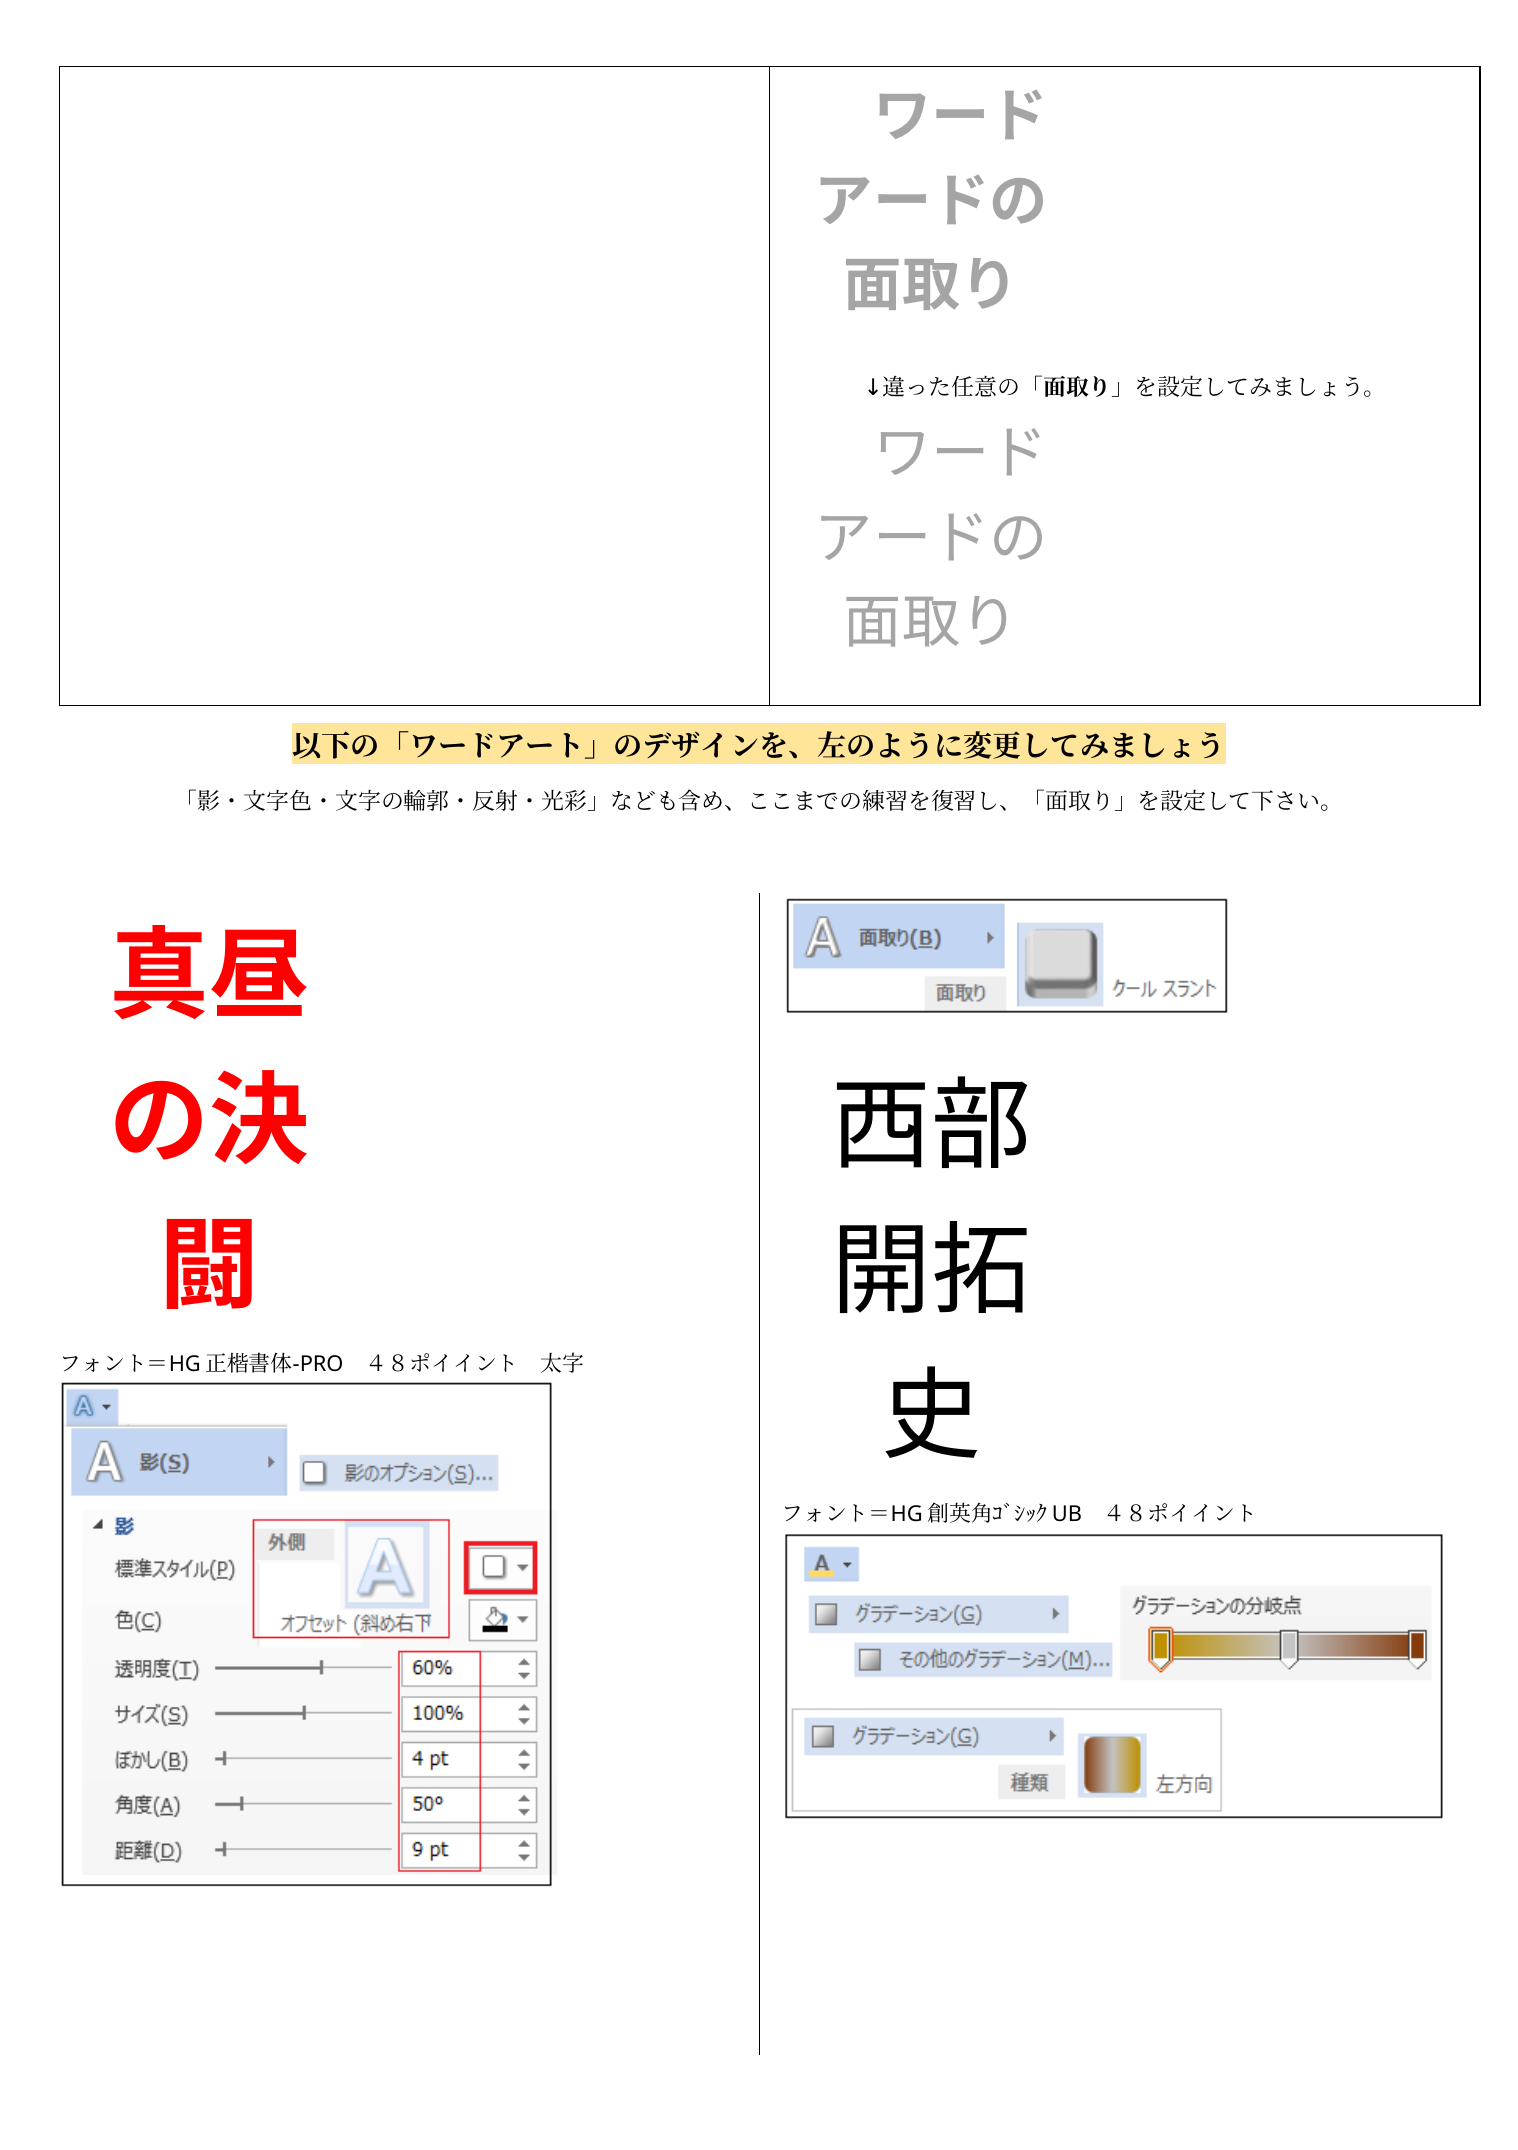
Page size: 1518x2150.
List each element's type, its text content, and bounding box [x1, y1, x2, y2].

picture [781, 893, 1232, 1016]
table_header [770, 67, 1479, 705]
text 以下の「ワードアート」のデザインを、左のように変更してみましょう [59, 706, 1459, 781]
text フォント＝HG創英角ｺﾞｼｯｸUB ４８ポイイント [781, 1493, 1459, 1531]
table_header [60, 67, 769, 705]
picture [59, 1380, 558, 1894]
picture [781, 1530, 1449, 1823]
text フォント＝HG正楷書体-PRO ４８ポイイント 太字 [59, 1343, 737, 1381]
text 「影・文字色・文字の輪郭・反射・光彩」なども含め、ここまでの練習を復習し、「面取り」を設定して下さい。 [59, 781, 1459, 818]
